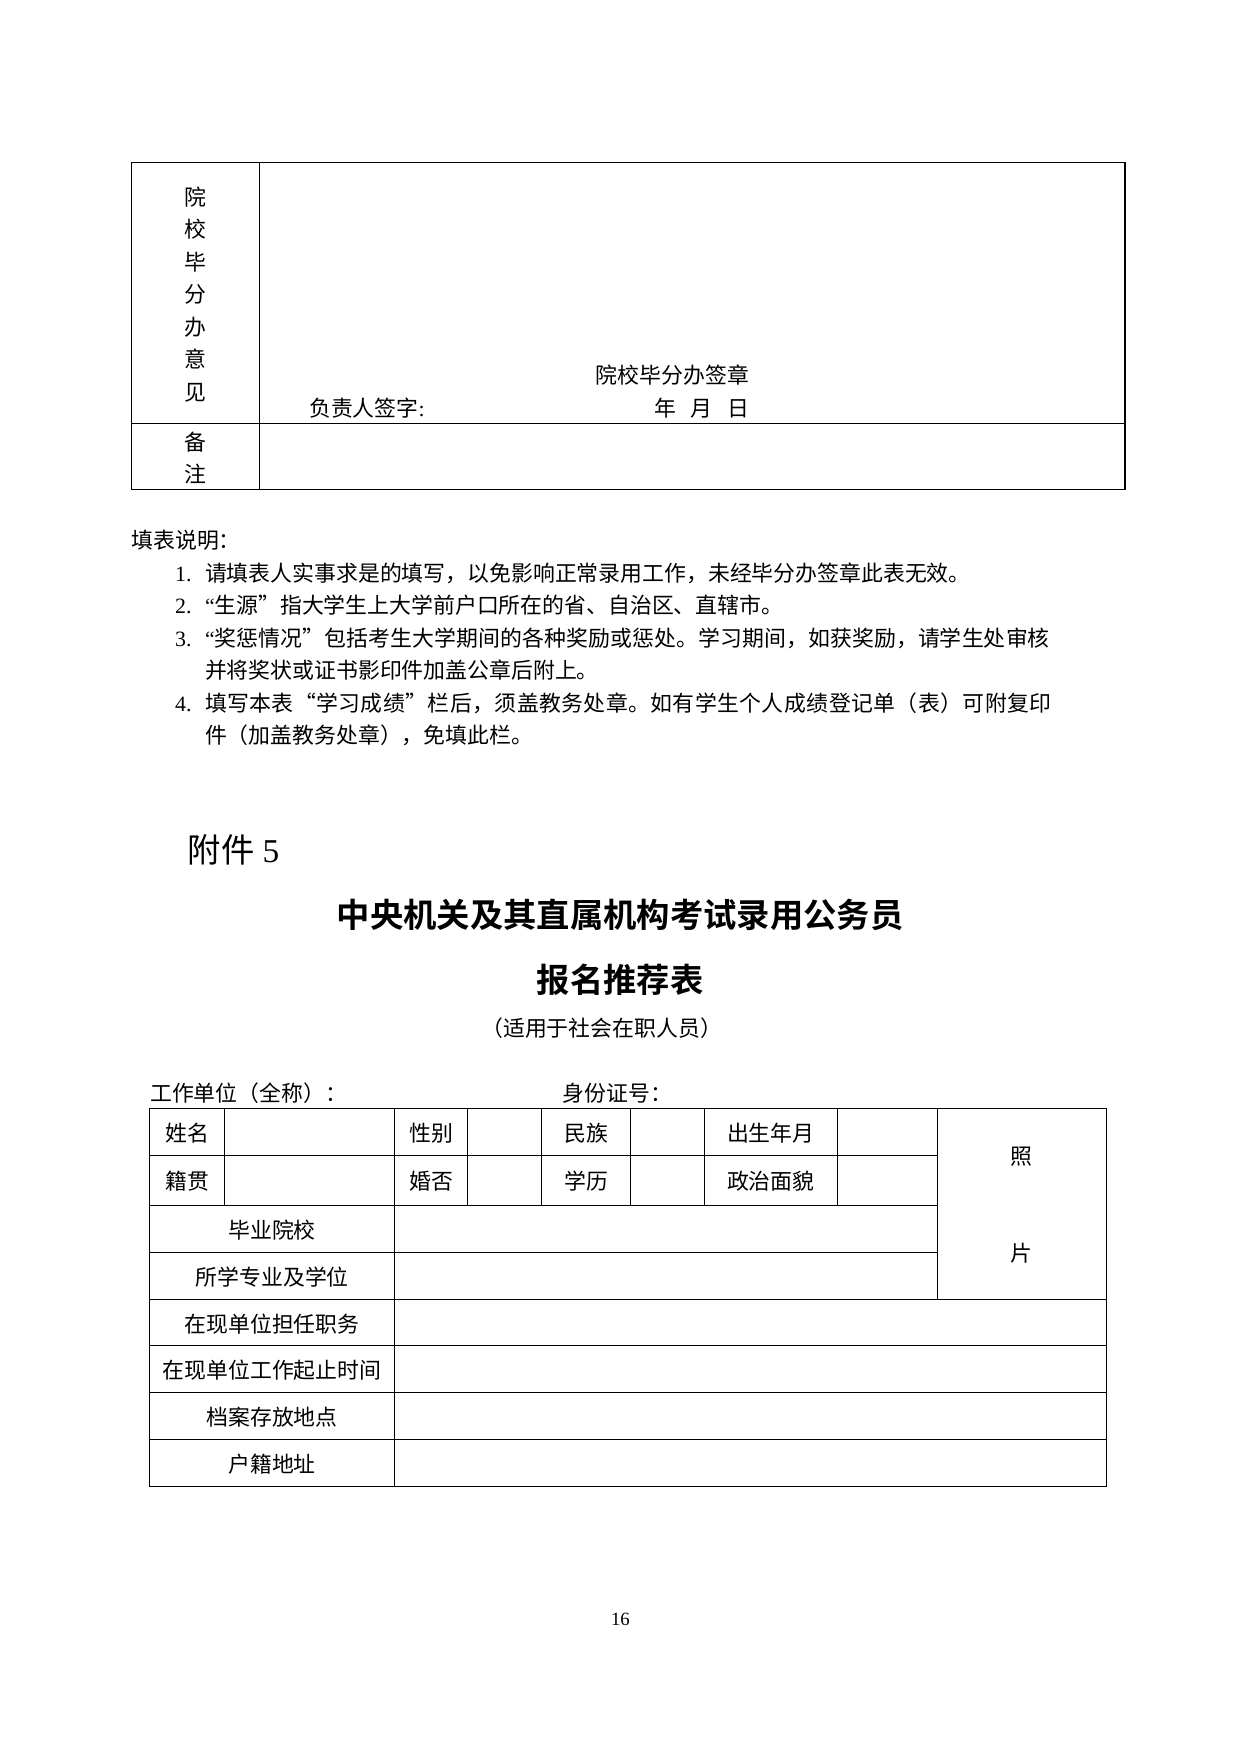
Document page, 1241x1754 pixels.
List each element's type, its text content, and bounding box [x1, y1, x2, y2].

table_cell 院 校 毕 分 办 意 见 [132, 163, 259, 423]
list “奖惩情况”包括考生大学期间的各种奖励或惩处。学习期间，如获奖励，请学生处审核并将奖状或证书影印件加盖公章后附上。 [175, 620, 1053, 685]
text （适用于社会在职人员） [150, 1010, 1053, 1043]
text 中央机关及其直属机构考试录用公务员 [152, 880, 1088, 945]
table_header 民族 [542, 1109, 630, 1155]
table_cell 备 注 [132, 424, 259, 489]
table_cell [631, 1156, 704, 1205]
text 工作单位（全称）： 身份证号： [150, 1075, 1087, 1108]
list 填写本表“学习成绩”栏后，须盖教务处章。如有学生个人成绩登记单（表）可附复印件（加盖教务处章），免填此栏。 [175, 685, 1053, 750]
table_header [468, 1109, 541, 1155]
table_cell [225, 1156, 394, 1205]
table_header 姓名 [150, 1109, 224, 1155]
table_cell 学历 [542, 1156, 630, 1205]
table_cell [395, 1346, 1106, 1392]
text 报名推荐表 [152, 945, 1088, 1010]
list 请填表人实事求是的填写，以免影响正常录用工作，未经毕分办签章此表无效。 [175, 555, 1053, 588]
table_cell 户籍地址 [150, 1440, 394, 1486]
table_cell 院校毕分办签章 负责人签字: 年 月 日 [260, 163, 1124, 423]
table_cell [260, 424, 1124, 489]
table_cell 毕业院校 [150, 1206, 394, 1252]
table_cell [395, 1253, 937, 1298]
table_header 照 片 [938, 1109, 1106, 1298]
table_cell 籍贯 [150, 1156, 224, 1205]
table_cell [395, 1300, 1106, 1345]
table_header 出生年月 [705, 1109, 837, 1155]
table_cell [838, 1156, 937, 1205]
table_cell [468, 1156, 541, 1205]
table_cell 档案存放地点 [150, 1393, 394, 1439]
table_cell 在现单位担任职务 [150, 1300, 394, 1345]
table_cell 婚否 [395, 1156, 467, 1205]
table_header [631, 1109, 704, 1155]
list “生源”指大学生上大学前户口所在的省、自治区、直辖市。 [175, 588, 1053, 620]
table_header [225, 1109, 394, 1155]
table_cell 所学专业及学位 [150, 1253, 394, 1298]
text 填表说明： [131, 523, 1053, 555]
text 附件5 [187, 815, 1053, 880]
table_cell 政治面貌 [705, 1156, 837, 1205]
table_header 性别 [395, 1109, 467, 1155]
table_header [838, 1109, 937, 1155]
table_cell [395, 1206, 937, 1252]
table_cell [395, 1440, 1106, 1486]
table_cell [395, 1393, 1106, 1439]
table_cell 在现单位工作起止时间 [150, 1346, 394, 1392]
